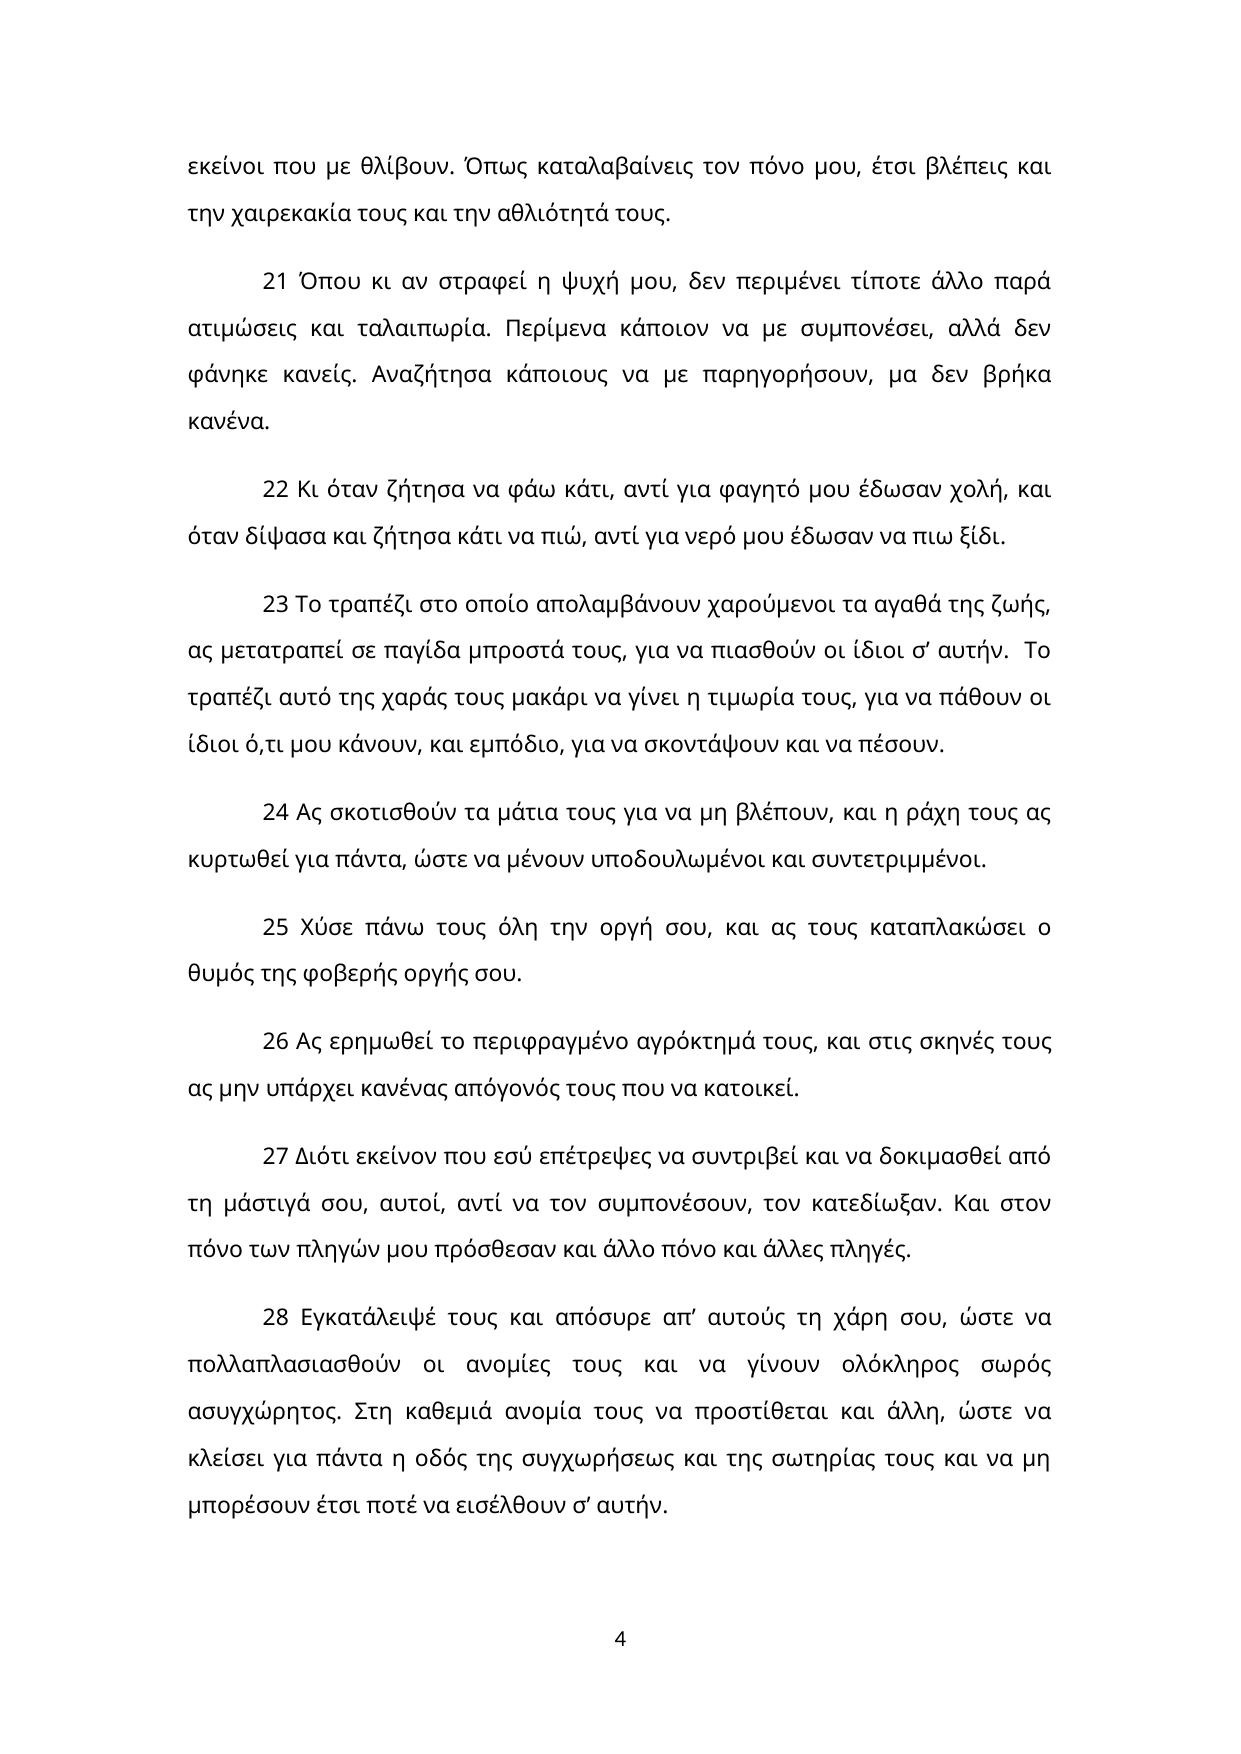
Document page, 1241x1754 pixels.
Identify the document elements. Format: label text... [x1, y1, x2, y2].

text 27 Διότι εκείνον που εσύ επέτρεψες να συντριβεί και να δοκιμασθεί από τη μάστιγά σου, αυτοί, αντί να τον συμπονέσουν, τον κατεδίωξαν. Και στον πόνο των πληγών μου πρόσθεσαν και άλλο πόνο και άλλες πληγές. [187, 1139, 1053, 1264]
text 22 Κι όταν ζήτησα να φάω κάτι, αντί για φαγητό μου έδωσαν χολή, και όταν δίψασα και ζήτησα κάτι να πιώ, αντί για νερό μου έδωσαν να πιω ξίδι. [187, 473, 1053, 551]
text 21 Όπου κι αν στραφεί η ψυχή μου, δεν περιμένει τίποτε άλλο παρά ατιμώσεις και ταλαιπωρία. Περίμενα κάποιον να με συμπονέσει, αλλά δεν φάνηκε κανείς. Αναζήτησα κάποιους να με παρηγορήσουν, μα δεν βρήκα κανένα. [187, 264, 1053, 436]
text 23 Το τραπέζι στο οποίο απολαμβάνουν χαρούμενοι τα αγαθά της ζωής, ας μετατραπεί σε παγίδα μπροστά τους, για να πιασθούν οι ίδιοι σ’ αυτήν. Το τραπέζι αυτό της χαράς τους μακάρι να γίνει η τιμωρία τους, για να πάθουν οι ίδιοι ό,τι μου κάνουν, και εμπόδιο, για να σκοντάψουν και να πέσουν. [187, 587, 1053, 759]
text 26 Ας ερημωθεί το περιφραγμένο αγρόκτημά τους, και στις σκηνές τους ας μην υπάρχει κανένας απόγονός τους που να κατοικεί. [187, 1025, 1053, 1103]
text 24 Ας σκοτισθούν τα μάτια τους για να μη βλέπουν, και η ράχη τους ας κυρτωθεί για πάντα, ώστε να μένουν υποδουλωμένοι και συντετριμμένοι. [187, 796, 1053, 874]
text 28 Εγκατάλειψέ τους και απόσυρε απ’ αυτούς τη χάρη σου, ώστε να πολλαπλασιασθούν οι ανομίες τους και να γίνουν ολόκληρος σωρός ασυγχώρητος. Στη καθεμιά ανομία τους να προστίθεται και άλλη, ώστε να κλείσει για πάντα η οδός της συγχωρήσεως και της σωτηρίας τους και να μη μπορέσουν έτσι ποτέ να εισέλθουν σ’ αυτήν. [187, 1301, 1053, 1520]
text 25 Χύσε πάνω τους όλη την οργή σου, και ας τους καταπλακώσει ο θυμός της φοβερής οργής σου. [187, 910, 1053, 988]
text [187, 150, 1053, 228]
